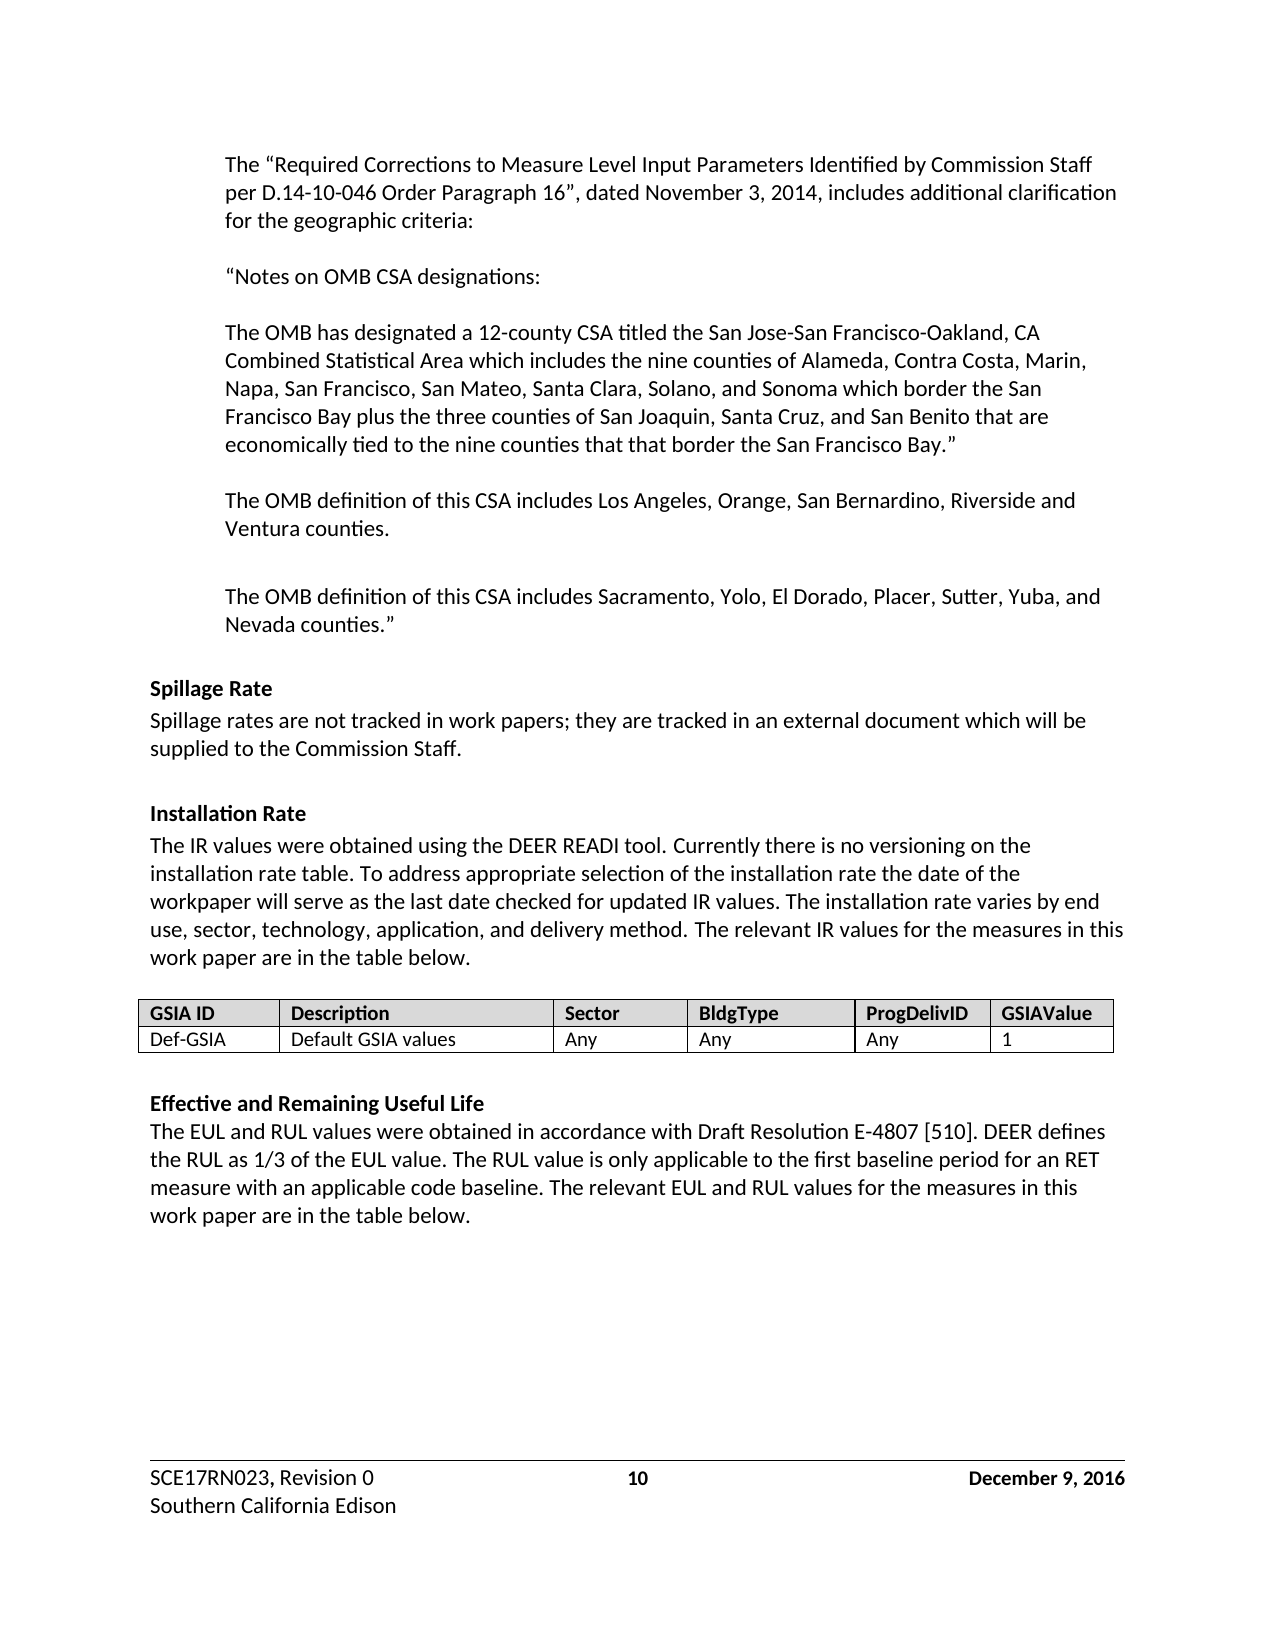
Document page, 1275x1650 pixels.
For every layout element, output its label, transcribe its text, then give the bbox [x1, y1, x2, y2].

text The OMB definition of this CSA includes Los Angeles, Orange, San Bernardino, Riverside and Ventura counties. [225, 486, 1125, 542]
text The OMB has designated a 12-county CSA titled the San Jose-San Francisco-Oakland, CA Combined Statistical Area which includes the nine counties of Alameda, Contra Costa, Marin, Napa, San Francisco, San Mateo, Santa Clara, Solano, and Sonoma which border the San Francisco Bay plus the three counties of San Joaquin, Santa Cruz, and San Benito that are economically tied to the nine counties that that border the San Francisco Bay.” [225, 318, 1125, 458]
table_cell Any [554, 1027, 687, 1052]
table_cell Def-GSIA [139, 1027, 279, 1052]
text The OMB definition of this CSA includes Sacramento, Yolo, El Dorado, Placer, Sutter, Yuba, and Nevada counties.” [225, 582, 1125, 638]
table_header Description [280, 1000, 553, 1026]
table_header ProgDelivID [856, 1000, 990, 1026]
table_header BldgType [688, 1000, 854, 1026]
text Installation Rate [150, 799, 1125, 827]
text The “Required Corrections to Measure Level Input Parameters Identified by Commission Staff per D.14-10-046 Order Paragraph 16”, dated November 3, 2014, includes additional clarification for the geographic criteria: [225, 150, 1125, 234]
table_cell Default GSIA values [280, 1027, 553, 1052]
text Spillage rates are not tracked in work papers; they are tracked in an external document which will be supplied to the Commission Staff. [150, 706, 1125, 762]
text Spillage Rate [150, 674, 1125, 702]
table_cell Any [688, 1027, 854, 1052]
text “Notes on OMB CSA designations: [225, 262, 1125, 290]
table_cell Any [856, 1027, 990, 1052]
text Effective and Remaining Useful Life [150, 1089, 1125, 1117]
table_header GSIA ID [139, 1000, 279, 1026]
table_cell 1 [991, 1027, 1113, 1052]
text The EUL and RUL values were obtained in accordance with Draft Resolution E-4807 [510]. DEER defines the RUL as 1/3 of the EUL value. The RUL value is only applicable to the first baseline period for an RET measure with an applicable code baseline. The relevant EUL and RUL values for the measures in this work paper are in the table below. [150, 1117, 1125, 1229]
table_header Sector [554, 1000, 687, 1026]
table_header GSIAValue [991, 1000, 1113, 1026]
text The IR values were obtained using the DEER READI tool. Currently there is no versioning on the installation rate table. To address appropriate selection of the installation rate the date of the workpaper will serve as the last date checked for updated IR values. The installation rate varies by end use, sector, technology, application, and delivery method. The relevant IR values for the measures in this work paper are in the table below. [150, 831, 1125, 971]
